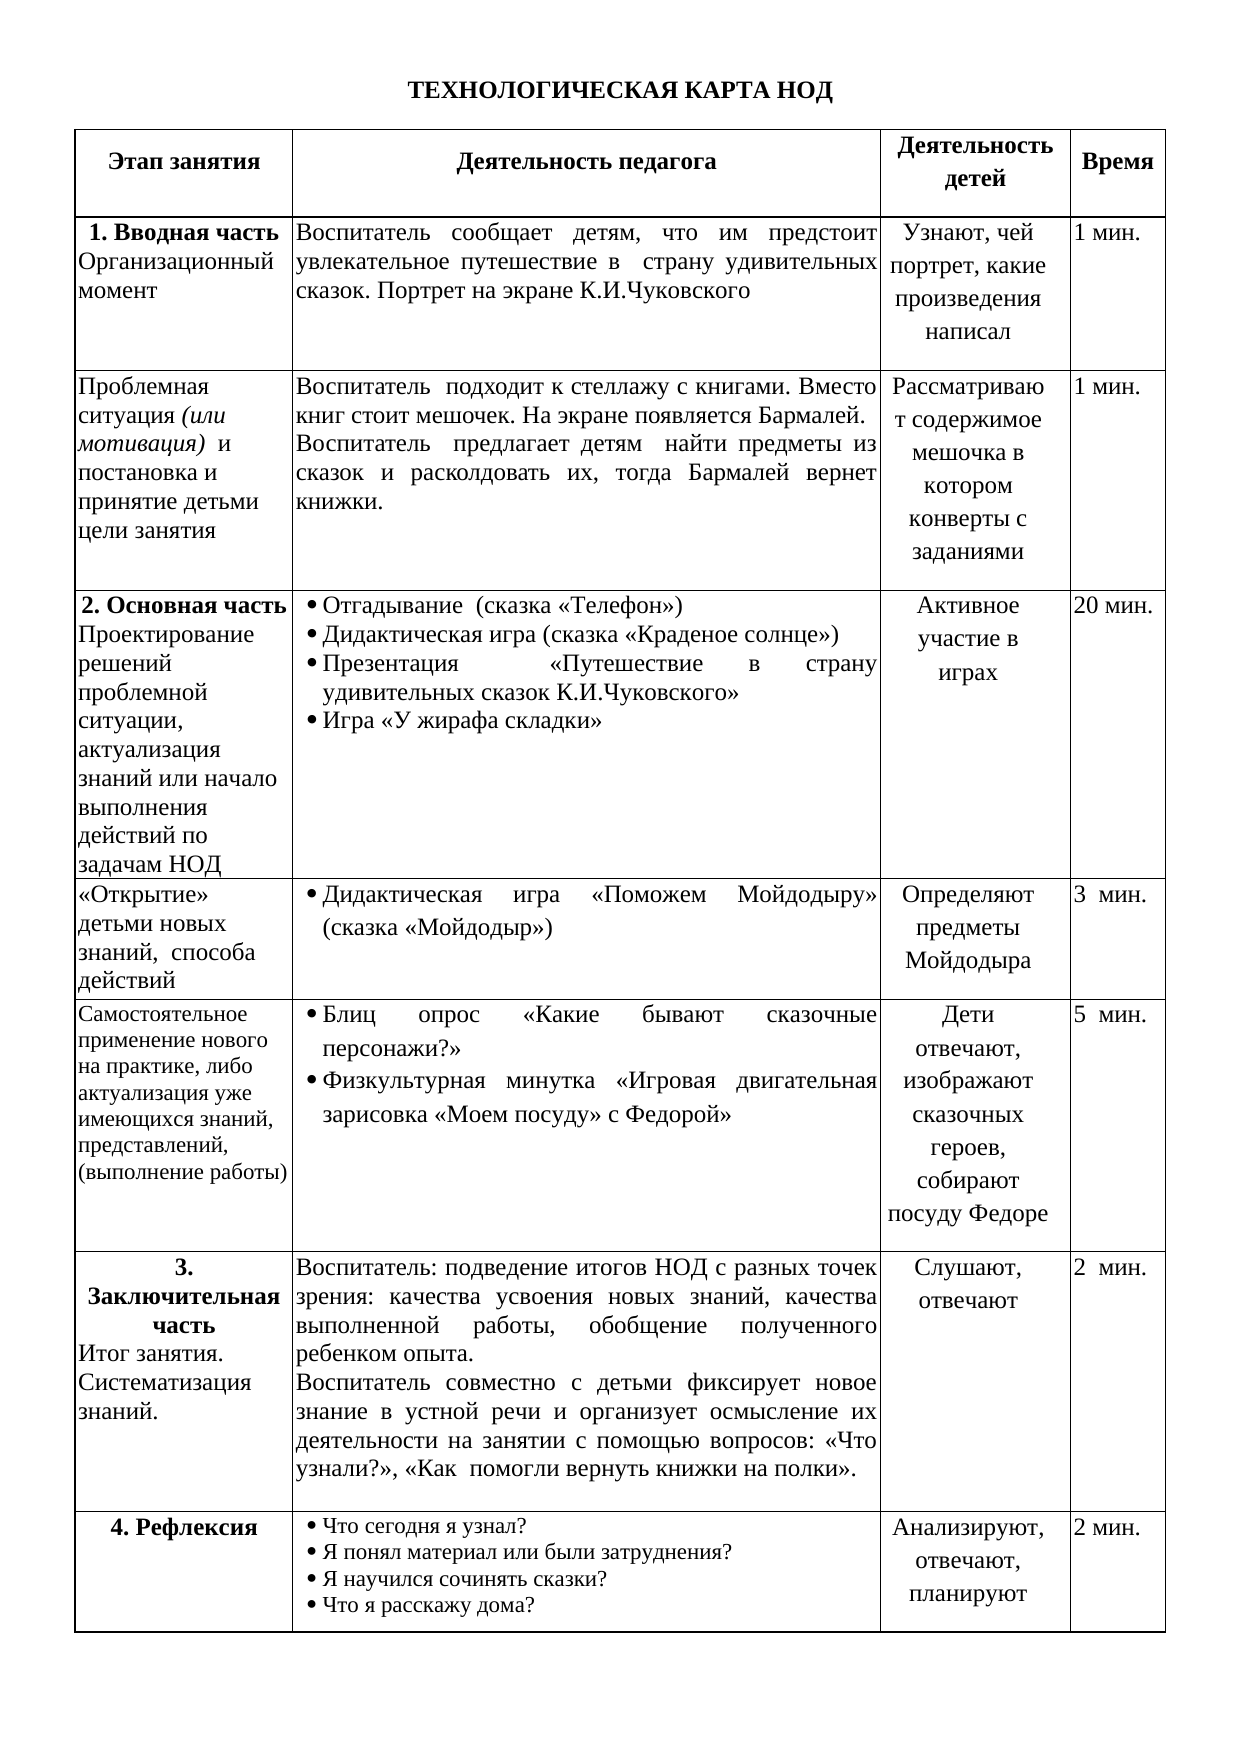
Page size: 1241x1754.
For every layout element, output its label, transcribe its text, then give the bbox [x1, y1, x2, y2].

table_cell Блиц опрос «Какие бывают сказочные персонажи?» Физкультурная минутка «Игровая двигательная зарисовка «Моем посуду» с Федорой» [293, 1000, 880, 1251]
table_cell 1. Вводная часть Организационный момент [76, 218, 292, 370]
table_cell Дети отвечают, изображают сказочных героев, собирают посуду Федоре [881, 1000, 1070, 1251]
table_cell Рассматривают содержимое мешочка в котором конверты с заданиями [881, 371, 1070, 589]
table_cell Проблемная ситуация (или мотивация) и постановка и принятие детьми цели занятия [76, 371, 292, 589]
table_cell Воспитатель сообщает детям, что им предстоит увлекательное путешествие в страну удивительных сказок. Портрет на экране К.И.Чуковского [293, 218, 880, 370]
table_cell Слушают, отвечают [881, 1252, 1070, 1511]
table_cell 1 мин. [1071, 218, 1165, 370]
table_cell Отгадывание (сказка «Телефон») Дидактическая игра (сказка «Краденое солнце») Презентация «Путешествие в страну удивительных сказок К.И.Чуковского» Игра «У жирафа складки» [293, 591, 880, 878]
table_cell 3. Заключительная часть Итог занятия. Систематизация знаний. [76, 1252, 292, 1511]
table_cell Самостоятельное применение нового на практике, либо актуализация уже имеющихся знаний, представлений, (выполнение работы) [76, 1000, 292, 1251]
table_cell 4. Рефлексия [76, 1512, 292, 1631]
table_cell Воспитатель подходит к стеллажу с книгами. Вместо книг стоит мешочек. На экране появляется Бармалей. Воспитатель предлагает детям найти предметы из сказок и расколдовать их, тогда Бармалей вернет книжки. [293, 371, 880, 589]
table_cell Активное участие в играх [881, 591, 1070, 878]
table_cell Что сегодня я узнал? Я понял материал или были затруднения? Я научился сочинять сказки? Что я расскажу дома? [293, 1512, 880, 1631]
table_cell 20 мин. [1071, 591, 1165, 878]
table_cell 2 мин. [1071, 1252, 1165, 1511]
table_cell 5 мин. [1071, 1000, 1165, 1251]
table_header Деятельность педагога [293, 130, 880, 216]
table_cell Дидактическая игра «Поможем Мойдодыру» (сказка «Мойдодыр») [293, 879, 880, 998]
table_header Время [1071, 130, 1165, 216]
table_cell 3 мин. [1071, 879, 1165, 998]
table_cell 2. Основная часть Проектирование решений проблемной ситуации, актуализация знаний или начало выполнения действий по задачам НОД [76, 591, 292, 878]
table_cell Определяют предметы Мойдодыра [881, 879, 1070, 998]
table_cell «Открытие» детьми новых знаний, способа действий [76, 879, 292, 998]
table_header Деятельность детей [881, 130, 1070, 216]
table_cell 1 мин. [1071, 371, 1165, 589]
text ТЕХНОЛОГИЧЕСКАЯ КАРТА НОД [75, 75, 1165, 104]
table_header Этап занятия [76, 130, 292, 216]
table_cell 2 мин. [1071, 1512, 1165, 1631]
table_cell Анализируют, отвечают, планируют [881, 1512, 1070, 1631]
table_cell Воспитатель: подведение итогов НОД с разных точек зрения: качества усвоения новых знаний, качества выполненной работы, обобщение полученного ребенком опыта. Воспитатель совместно с детьми фиксирует новое знание в устной речи и организует осмысление их деятельности на занятии с помощью вопросов: «Что узнали?», «Как помогли вернуть книжки на полки». [293, 1252, 880, 1511]
table_cell Узнают, чей портрет, какие произведения написал [881, 218, 1070, 370]
